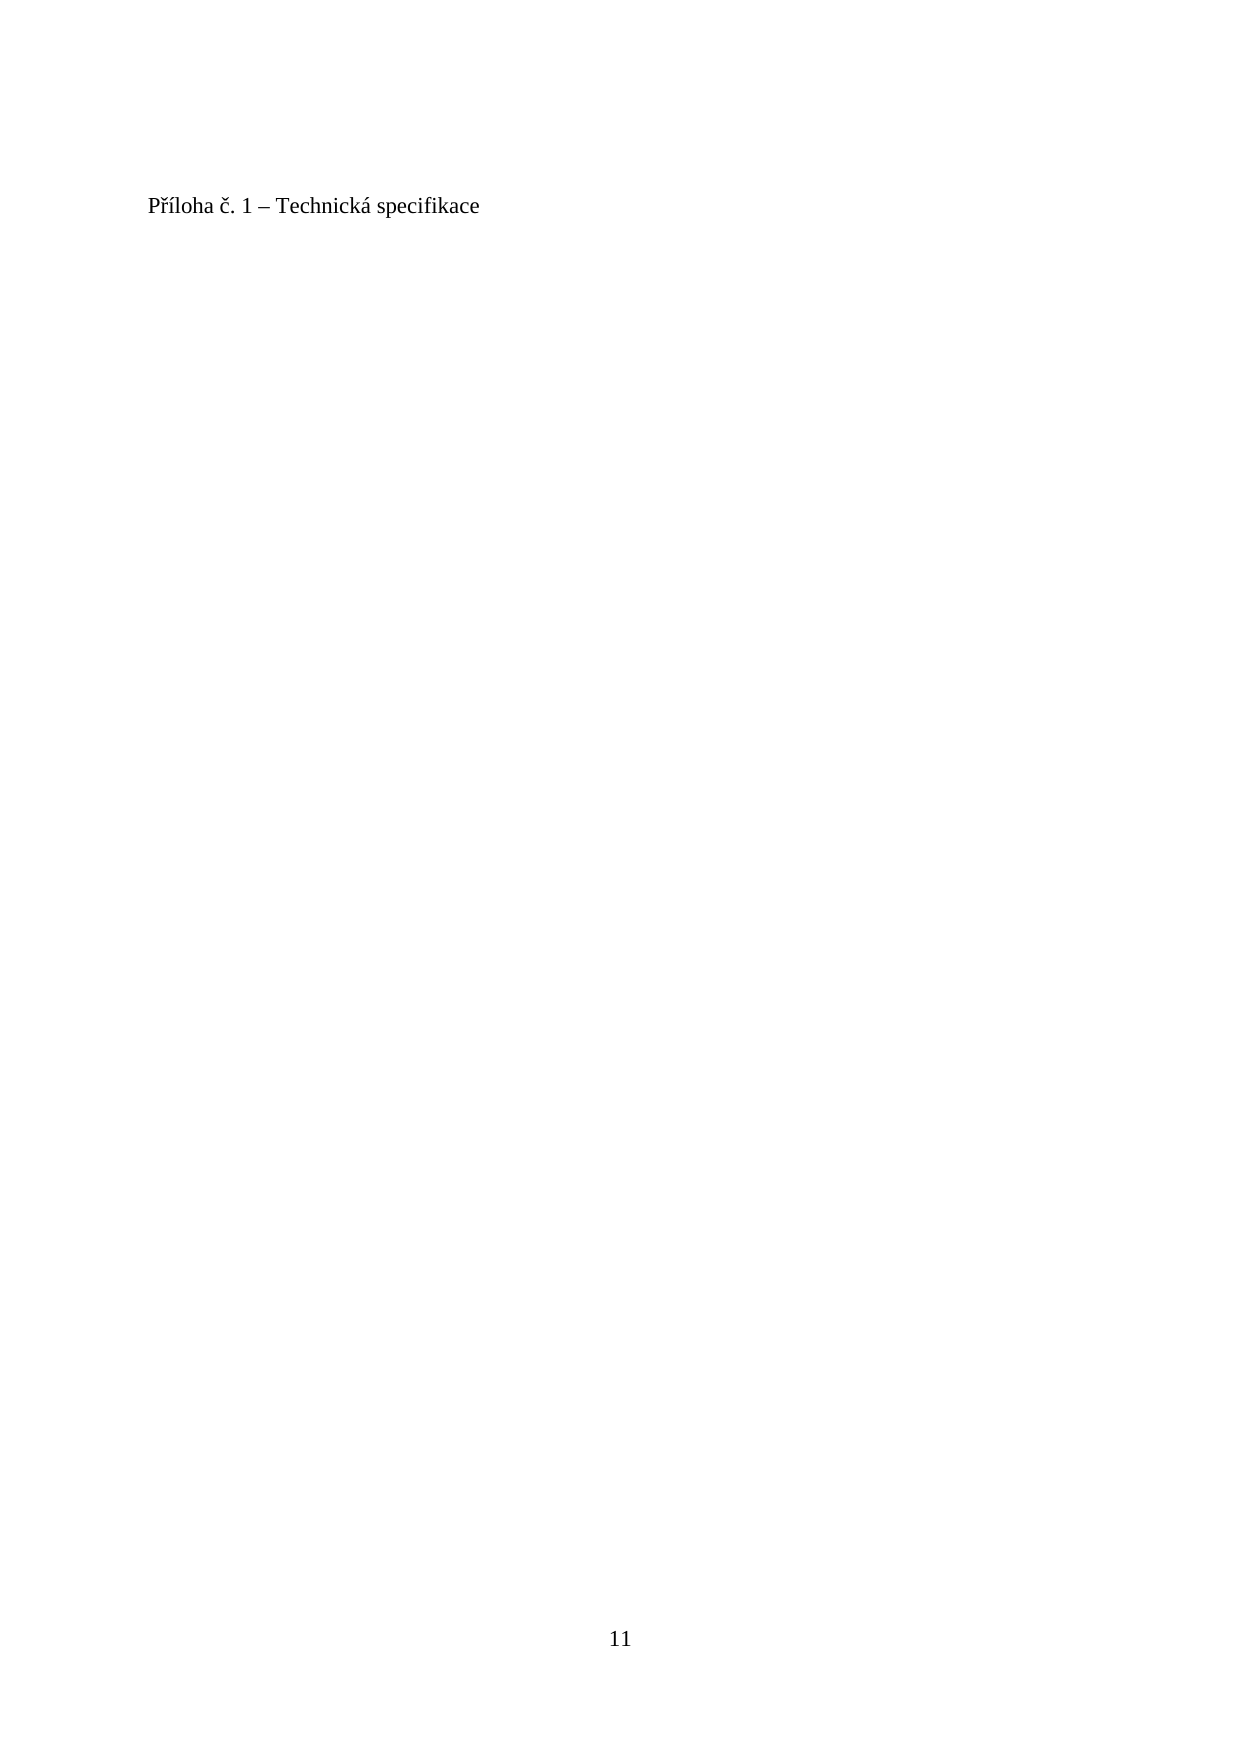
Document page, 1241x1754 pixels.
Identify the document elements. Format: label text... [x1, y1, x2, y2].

title Příloha č. 1 – Technická specifikace [148, 192, 1093, 218]
